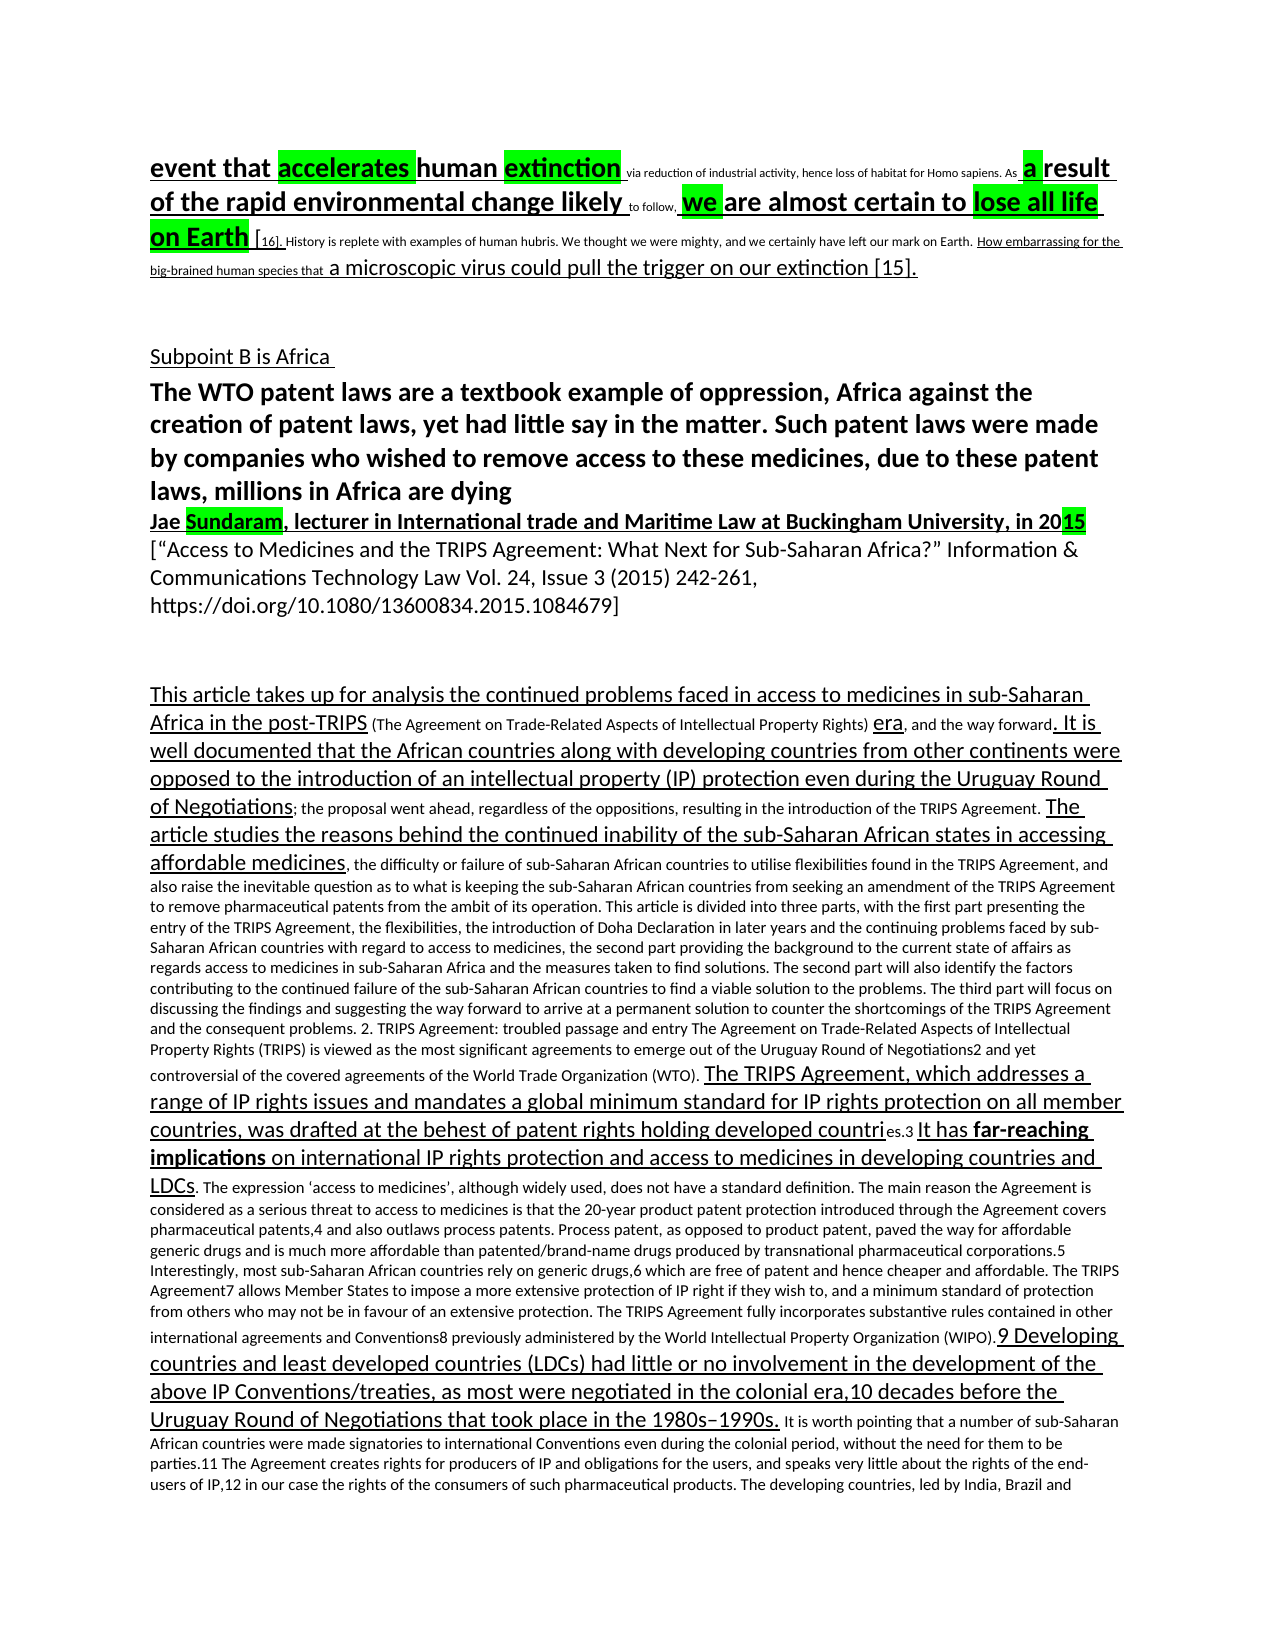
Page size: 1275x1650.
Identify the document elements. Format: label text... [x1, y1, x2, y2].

subtitle Subpoint B is Africa [150, 342, 1125, 371]
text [150, 150, 1125, 281]
text Jae Sundaram, lecturer in International trade and Maritime Law at Buckingham University, in 2015 [“Access to Medicines and the TRIPS Agreement: What Next for Sub-Saharan Africa?” Information & Communications Technology Law Vol. 24, Issue 3 (2015) 242-261, https://doi.org/10.1080/13600834.2015.1084679] [150, 507, 1125, 619]
subtitle The WTO patent laws are a textbook example of oppression, Africa against the creation of patent laws, yet had little say in the matter. Such patent laws were made by companies who wished to remove access to these medicines, due to these patent laws, millions in Africa are dying [150, 375, 1125, 507]
